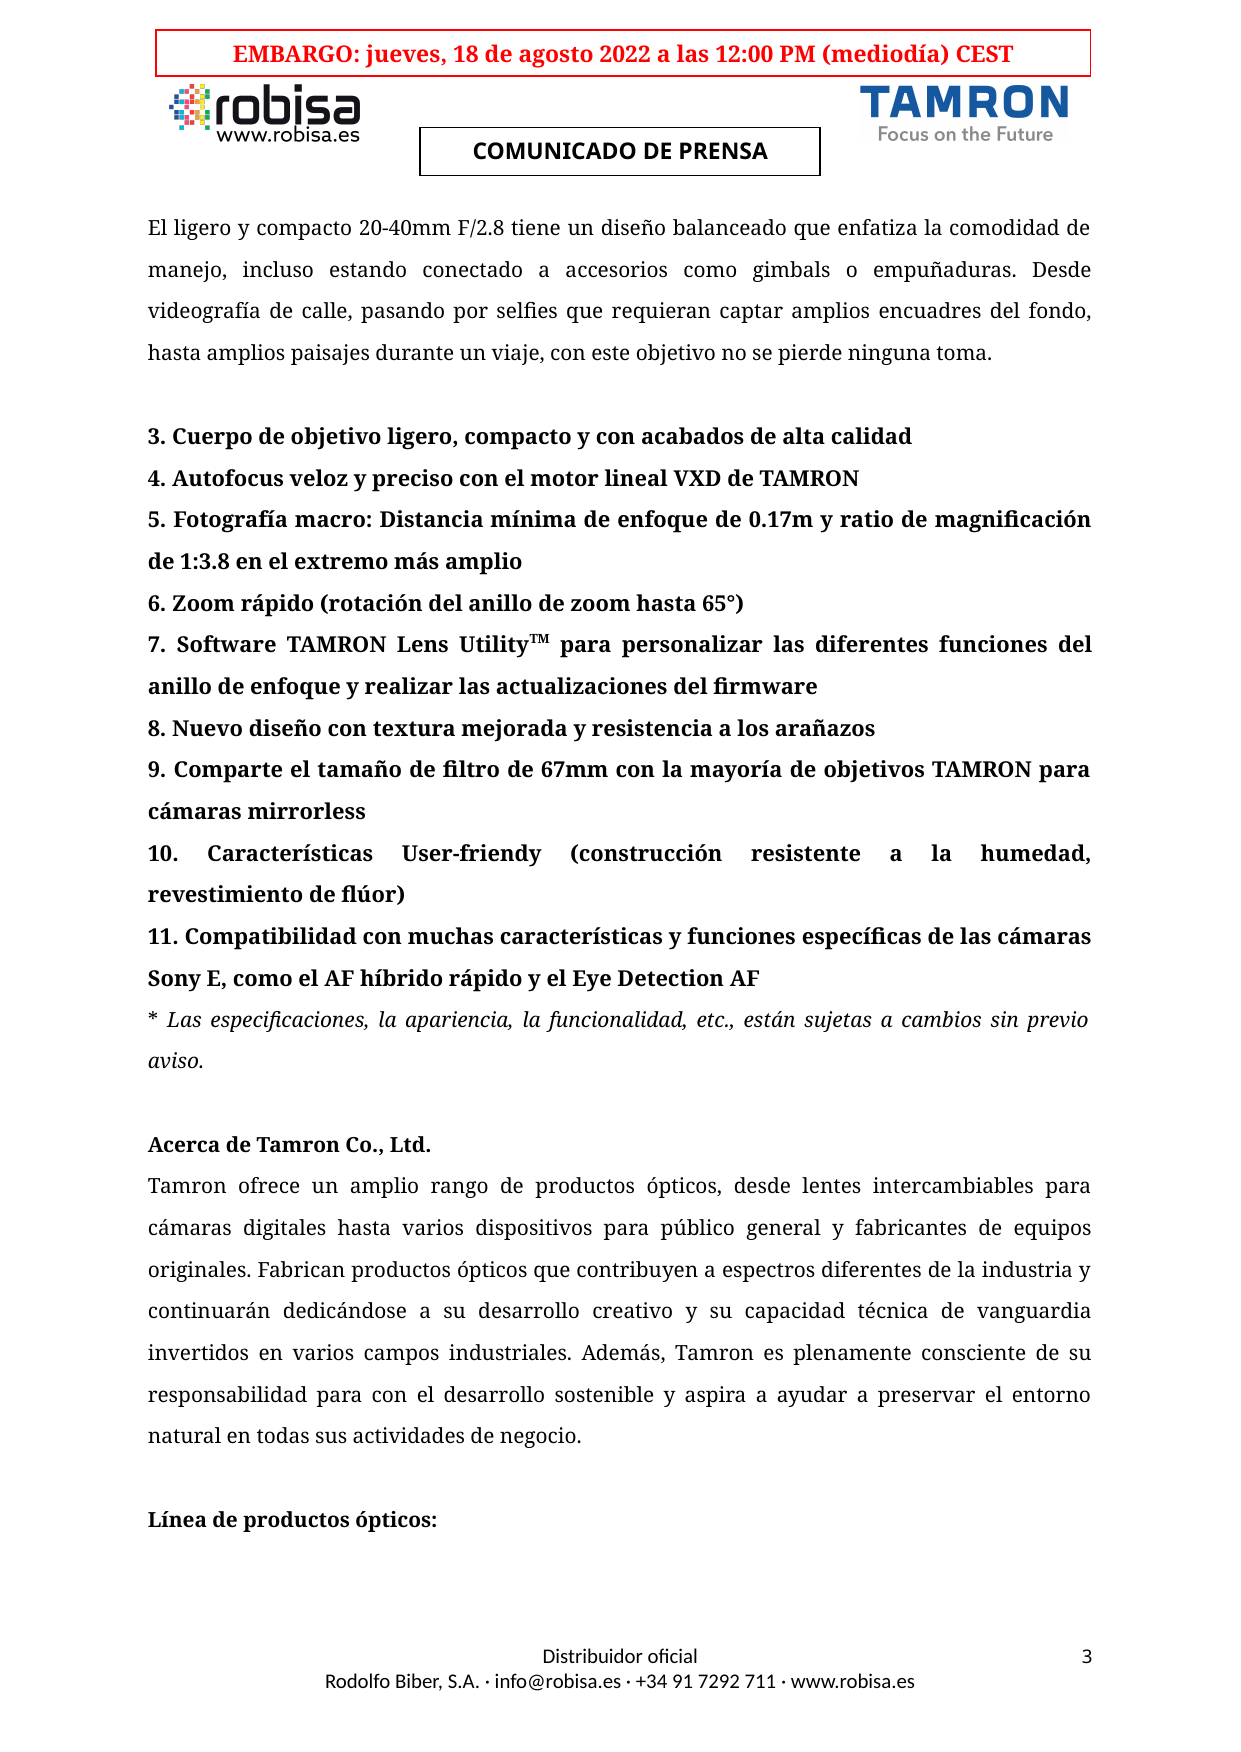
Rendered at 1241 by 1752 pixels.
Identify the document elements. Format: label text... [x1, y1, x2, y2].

list 7. Software TAMRON Lens UtilityTM para personalizar las diferentes funciones del anillo de enfoque y realizar las actualizaciones del firmware [148, 623, 1092, 707]
list 11. Compatibilidad con muchas características y funciones específicas de las cámaras Sony E, como el AF híbrido rápido y el Eye Detection AF [148, 915, 1092, 998]
text 4. Autofocus veloz y preciso con el motor lineal VXD de TAMRON [148, 457, 1092, 498]
list 8. Nuevo diseño con textura mejorada y resistencia a los arañazos [148, 707, 1092, 748]
text * Las especificaciones, la apariencia, la funcionalidad, etc., están sujetas a cambios sin previo aviso. [148, 998, 1092, 1082]
text Tamron ofrece un amplio rango de productos ópticos, desde lentes intercambiables para cámaras digitales hasta varios dispositivos para público general y fabricantes de equipos originales. Fabrican productos ópticos que contribuyen a espectros diferentes de la industria y continuarán dedicándose a su desarrollo creativo y su capacidad técnica de vanguardia invertidos en varios campos industriales. Además, Tamron es plenamente consciente de su responsabilidad para con el desarrollo sostenible y aspira a ayudar a preservar el entorno natural en todas sus actividades de negocio. [148, 1165, 1092, 1457]
picture [860, 85, 1068, 141]
list 10. Características User-friendy (construcción resistente a la humedad, revestimiento de flúor) [148, 832, 1092, 915]
text El ligero y compacto 20-40mm F/2.8 tiene un diseño balanceado que enfatiza la comodidad de manejo, incluso estando conectado a accesorios como gimbals o empuñaduras. Desde videografía de calle, pasando por selfies que requieran captar amplios encuadres del fondo, hasta amplios paisajes durante un viaje, con este objetivo no se pierde ninguna toma. [148, 207, 1092, 373]
picture [167, 82, 364, 148]
text 3. Cuerpo de objetivo ligero, compacto y con acabados de alta calidad [148, 415, 1092, 457]
list 5. Fotografía macro: Distancia mínima de enfoque de 0.17m y ratio de magnificación de 1:3.8 en el extremo más amplio [148, 498, 1092, 582]
list 6. Zoom rápido (rotación del anillo de zoom hasta 65°) [148, 582, 1092, 623]
text Línea de productos ópticos: [148, 1498, 1092, 1540]
list 9. Comparte el tamaño de filtro de 67mm con la mayoría de objetivos TAMRON para cámaras mirrorless [148, 748, 1092, 832]
text Acerca de Tamron Co., Ltd. [148, 1082, 1092, 1165]
